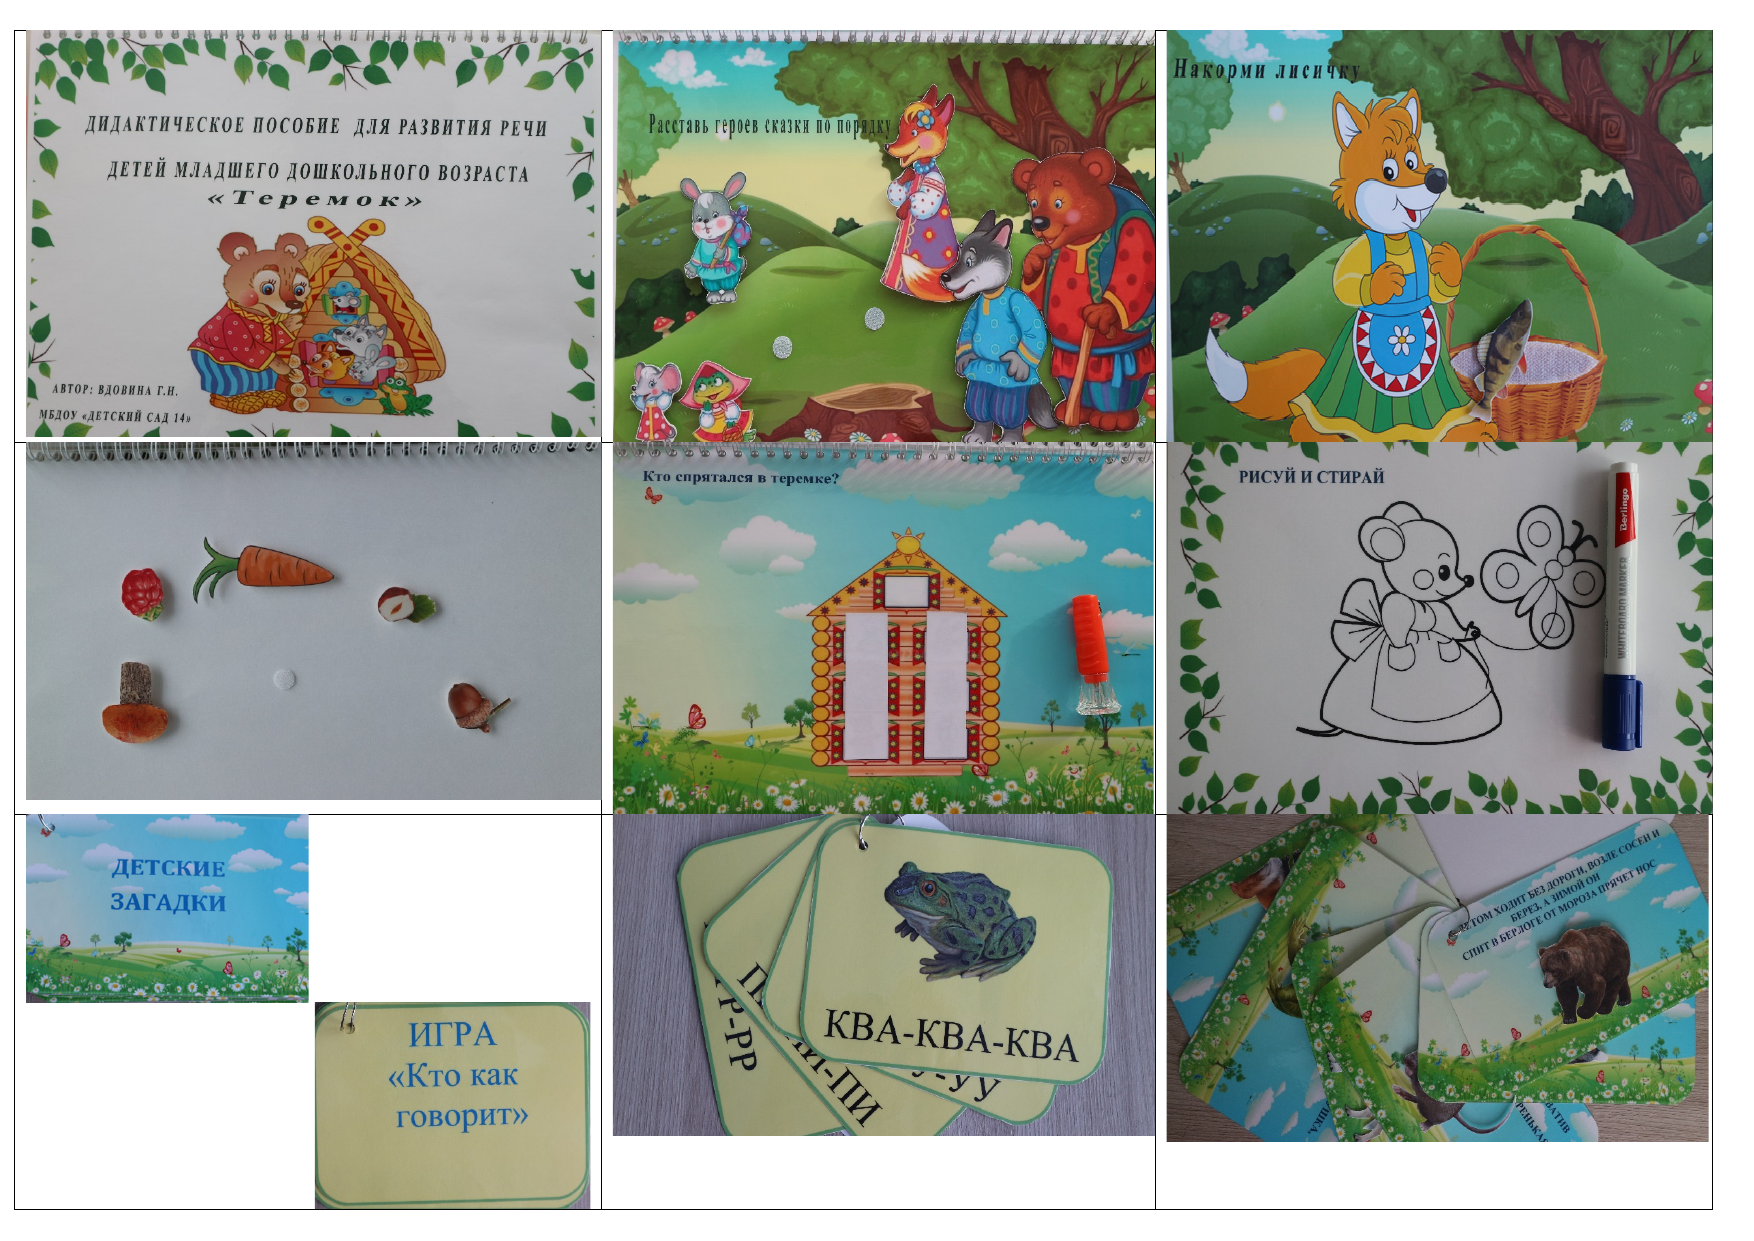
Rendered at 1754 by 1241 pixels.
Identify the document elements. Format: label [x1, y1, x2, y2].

table_cell [1156, 815, 1712, 1209]
table_cell [602, 815, 1155, 1209]
picture [314, 1002, 591, 1209]
picture [1166, 30, 1713, 1142]
table_cell [15, 815, 601, 1209]
table_cell [15, 443, 601, 814]
table_cell [602, 443, 612, 814]
picture [26, 814, 309, 1003]
picture [26, 30, 602, 437]
picture [612, 30, 1156, 1136]
picture [26, 442, 602, 800]
table_header [1156, 31, 1166, 442]
table_header [15, 31, 601, 442]
table_header [602, 31, 612, 442]
table_cell [1156, 443, 1166, 814]
